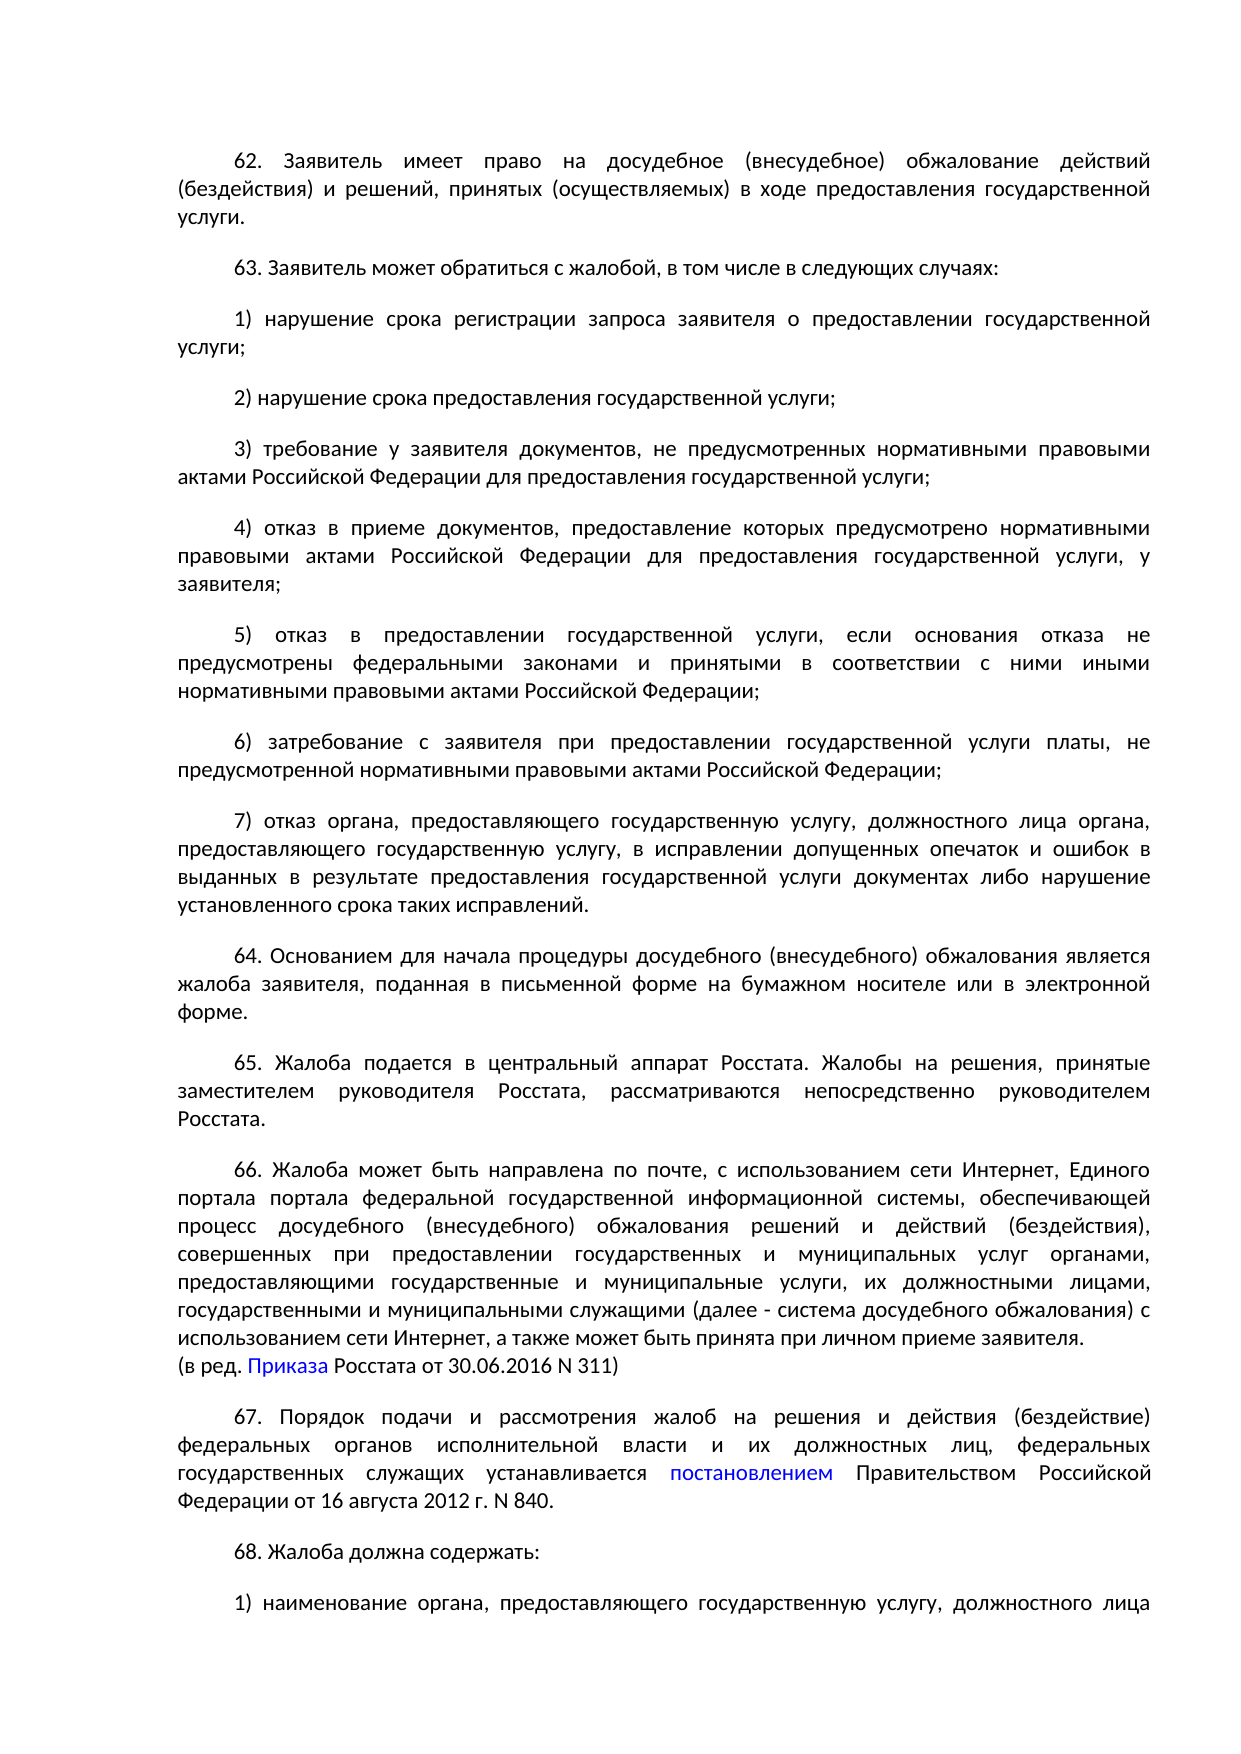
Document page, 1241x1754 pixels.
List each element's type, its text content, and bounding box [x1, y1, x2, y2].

text 67. Порядок подачи и рассмотрения жалоб на решения и действия (бездействие) федеральных органов исполнительной власти и их должностных лиц, федеральных государственных служащих устанавливается постановлением Правительством Российской Федерации от 16 августа 2012 г. N 840. [177, 1402, 1152, 1514]
text 4) отказ в приеме документов, предоставление которых предусмотрено нормативными правовыми актами Российской Федерации для предоставления государственной услуги, у заявителя; [177, 513, 1152, 597]
text 5) отказ в предоставлении государственной услуги, если основания отказа не предусмотрены федеральными законами и принятыми в соответствии с ними иными нормативными правовыми актами Российской Федерации; [177, 620, 1152, 704]
text 3) требование у заявителя документов, не предусмотренных нормативными правовыми актами Российской Федерации для предоставления государственной услуги; [177, 434, 1152, 490]
text 7) отказ органа, предоставляющего государственную услугу, должностного лица органа, предоставляющего государственную услугу, в исправлении допущенных опечаток и ошибок в выданных в результате предоставления государственной услуги документах либо нарушение установленного срока таких исправлений. [177, 806, 1152, 918]
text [177, 1588, 1152, 1616]
text 63. Заявитель может обратиться с жалобой, в том числе в следующих случаях: [177, 253, 1152, 281]
text (в ред. Приказа Росстата от 30.06.2016 N 311) [177, 1351, 1152, 1379]
text 62. Заявитель имеет право на досудебное (внесудебное) обжалование действий (бездействия) и решений, принятых (осуществляемых) в ходе предоставления государственной услуги. [177, 146, 1152, 230]
text 1) нарушение срока регистрации запроса заявителя о предоставлении государственной услуги; [177, 304, 1152, 360]
text 68. Жалоба должна содержать: [177, 1537, 1152, 1565]
text 66. Жалоба может быть направлена по почте, с использованием сети Интернет, Единого портала портала федеральной государственной информационной системы, обеспечивающей процесс досудебного (внесудебного) обжалования решений и действий (бездействия), совершенных при предоставлении государственных и муниципальных услуг органами, предоставляющими государственные и муниципальные услуги, их должностными лицами, государственными и муниципальными служащими (далее - система досудебного обжалования) с использованием сети Интернет, а также может быть принята при личном приеме заявителя. [177, 1155, 1152, 1351]
text 6) затребование с заявителя при предоставлении государственной услуги платы, не предусмотренной нормативными правовыми актами Российской Федерации; [177, 727, 1152, 783]
text 2) нарушение срока предоставления государственной услуги; [177, 383, 1152, 411]
text 64. Основанием для начала процедуры досудебного (внесудебного) обжалования является жалоба заявителя, поданная в письменной форме на бумажном носителе или в электронной форме. [177, 941, 1152, 1025]
text 65. Жалоба подается в центральный аппарат Росстата. Жалобы на решения, принятые заместителем руководителя Росстата, рассматриваются непосредственно руководителем Росстата. [177, 1048, 1152, 1132]
